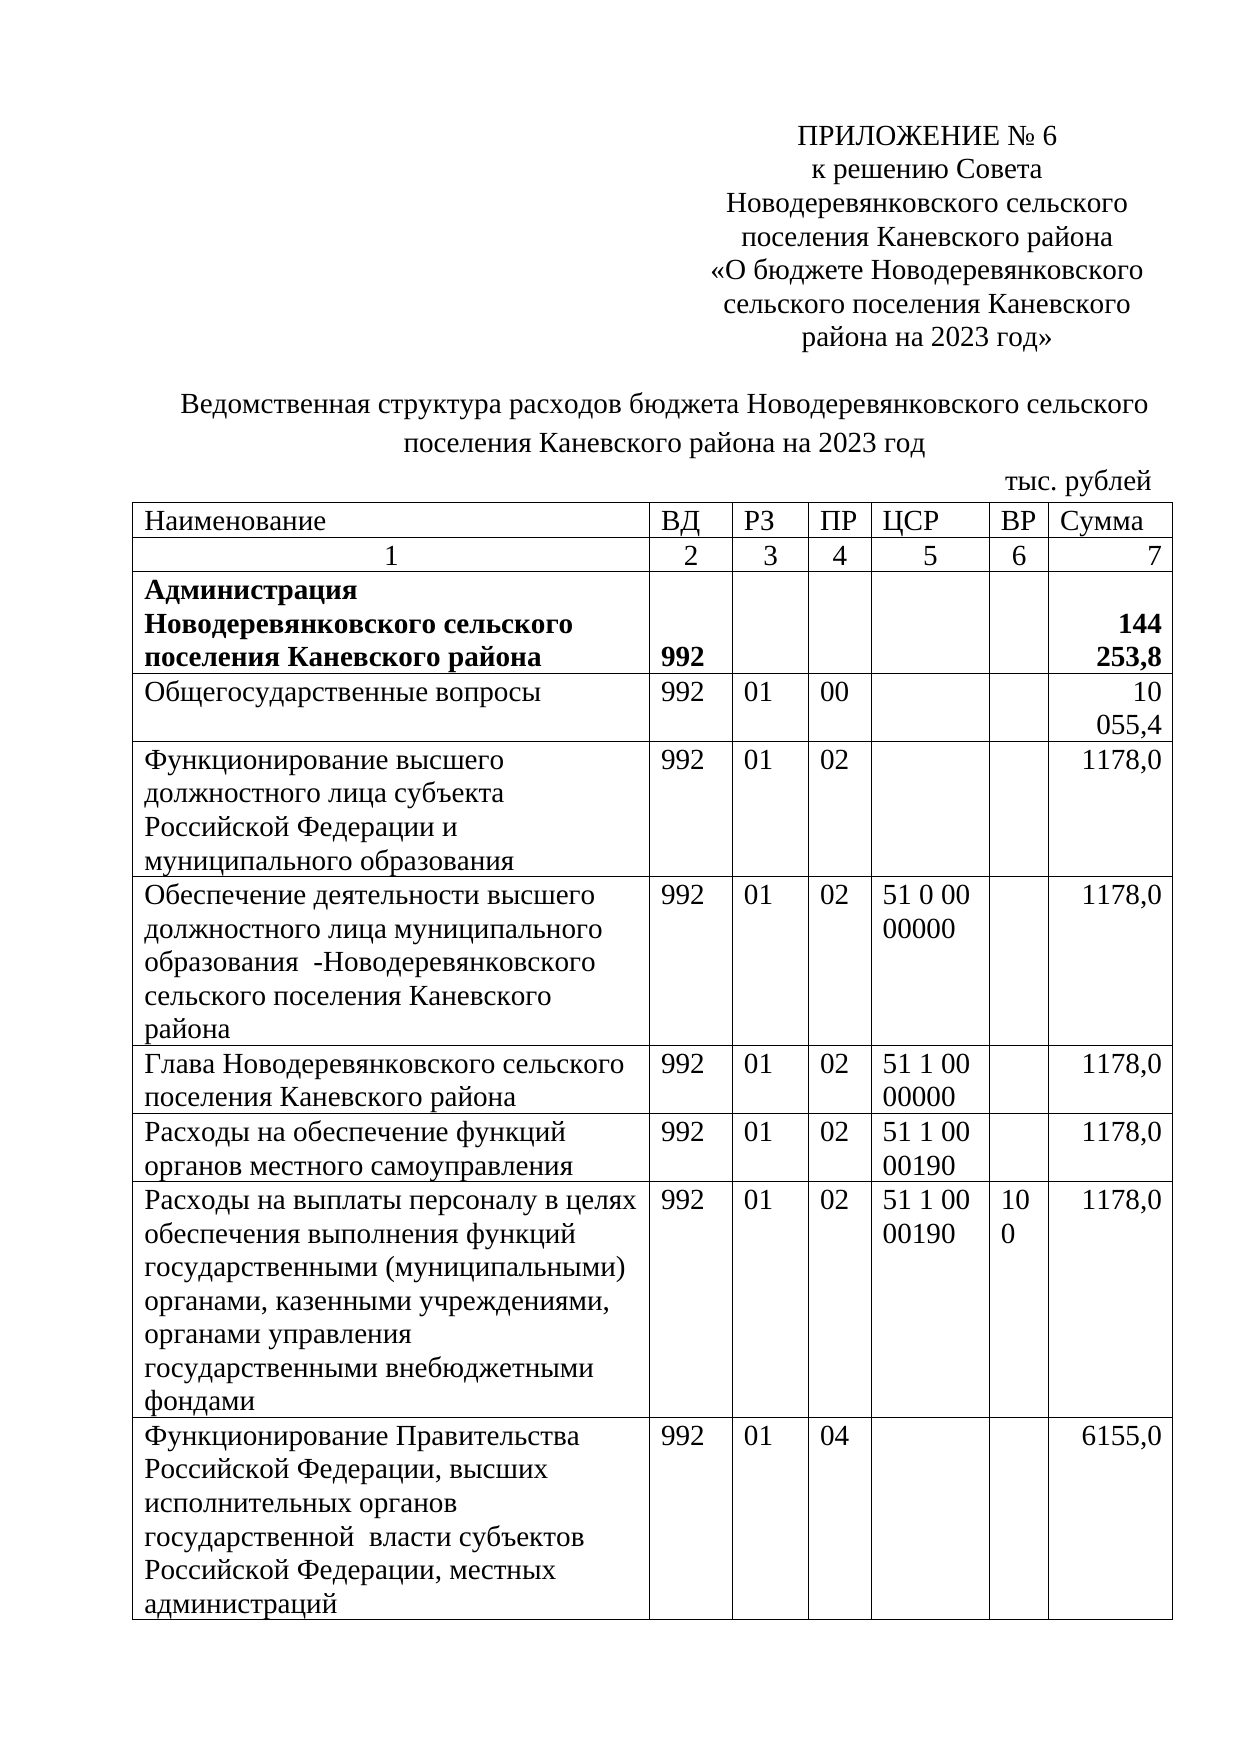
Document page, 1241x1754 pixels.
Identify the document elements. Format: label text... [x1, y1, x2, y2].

table_cell 51 1 00 00190 [872, 1182, 989, 1417]
table_cell [872, 742, 989, 876]
table_cell 00 [809, 674, 871, 741]
table_cell 100 [990, 1182, 1048, 1417]
table_cell [990, 674, 1048, 741]
table_cell 1178,0 [1049, 1114, 1172, 1181]
table_header ВД [650, 503, 732, 537]
table_cell [990, 742, 1048, 876]
table_cell [990, 1418, 1048, 1619]
table_cell Администрация Новодеревянковского сельского поселения Каневского района [133, 572, 649, 673]
table_cell 6155,0 [1049, 1418, 1172, 1619]
text Новодеревянковского сельского [702, 185, 1152, 219]
table_cell [990, 1046, 1048, 1113]
table_cell 992 [650, 1046, 732, 1113]
table_cell 51 1 00 00000 [872, 1046, 989, 1113]
table_cell 1 [133, 538, 649, 571]
table_cell 992 [650, 877, 732, 1045]
table_cell [809, 572, 871, 673]
table_cell 992 [650, 742, 732, 876]
table_header ПР [809, 503, 871, 537]
table_cell 51 0 00 00000 [872, 877, 989, 1045]
text «О бюджете Новодеревянковского сельского поселения Каневского района на 2023 год» [702, 252, 1152, 353]
table_header ВР [990, 503, 1048, 537]
table_cell 2 [650, 538, 732, 571]
table_cell 01 [733, 742, 808, 876]
table_cell [990, 877, 1048, 1045]
table_cell 3 [733, 538, 808, 571]
table_cell 02 [809, 742, 871, 876]
table_cell Функционирование высшего должностного лица субъекта Российской Федерации и муниципального образования [133, 742, 649, 876]
table_cell 992 [650, 572, 732, 673]
table_cell 1178,0 [1049, 1046, 1172, 1113]
table_cell 02 [809, 1046, 871, 1113]
table_cell 992 [650, 1418, 732, 1619]
table_cell 02 [809, 877, 871, 1045]
table_cell 04 [809, 1418, 871, 1619]
table_cell 992 [650, 1182, 732, 1417]
table_cell Расходы на выплаты персоналу в целях обеспечения выполнения функций государственными (муниципальными) органами, казенными учреждениями, органами управления государственными внебюджетными фондами [133, 1182, 649, 1417]
table_cell 01 [733, 1046, 808, 1113]
table_cell Расходы на обеспечение функций органов местного самоуправления [133, 1114, 649, 1181]
text поселения Каневского района [702, 219, 1152, 252]
table_cell 51 1 00 00190 [872, 1114, 989, 1181]
table_cell 02 [809, 1114, 871, 1181]
table_cell 4 [809, 538, 871, 571]
table_cell 1178,0 [1049, 742, 1172, 876]
table_cell 01 [733, 877, 808, 1045]
table_cell 992 [650, 674, 732, 741]
table_cell 992 [650, 1114, 732, 1181]
table_cell Функционирование Правительства Российской Федерации, высших исполнительных органов государственной власти субъектов Российской Федерации, местных администраций [133, 1418, 649, 1619]
table_cell 144 253,8 [1049, 572, 1172, 673]
table_cell 02 [809, 1182, 871, 1417]
table_cell [990, 572, 1048, 673]
table_cell 10 055,4 [1049, 674, 1172, 741]
table_cell 5 [872, 538, 989, 571]
table_cell 6 [990, 538, 1048, 571]
table_cell [733, 572, 808, 673]
table_cell 01 [733, 674, 808, 741]
text ПРИЛОЖЕНИЕ № 6 [702, 118, 1152, 152]
table_cell 1178,0 [1049, 1182, 1172, 1417]
table_header Наименование [133, 503, 649, 537]
table_cell [872, 1418, 989, 1619]
table_cell Общегосударственные вопросы [133, 674, 649, 741]
table_cell [872, 572, 989, 673]
table_header Сумма [1049, 503, 1172, 537]
table_cell [990, 1114, 1048, 1181]
table_header РЗ [733, 503, 808, 537]
text тыс. рублей [177, 463, 1152, 497]
table_cell [872, 674, 989, 741]
table_header ЦСР [872, 503, 989, 537]
text к решению Совета [702, 152, 1152, 185]
text Ведомственная структура расходов бюджета Новодеревянковского сельского поселения Каневского района на 2023 год [177, 386, 1152, 458]
table_cell 01 [733, 1418, 808, 1619]
table_cell 1178,0 [1049, 877, 1172, 1045]
table_cell 01 [733, 1182, 808, 1417]
table_cell 01 [733, 1114, 808, 1181]
table_cell Обеспечение деятельности высшего должностного лица муниципального образования -Новодеревянковского сельского поселения Каневского района [133, 877, 649, 1045]
table_cell 7 [1049, 538, 1172, 571]
table_cell Глава Новодеревянковского сельского поселения Каневского района [133, 1046, 649, 1113]
